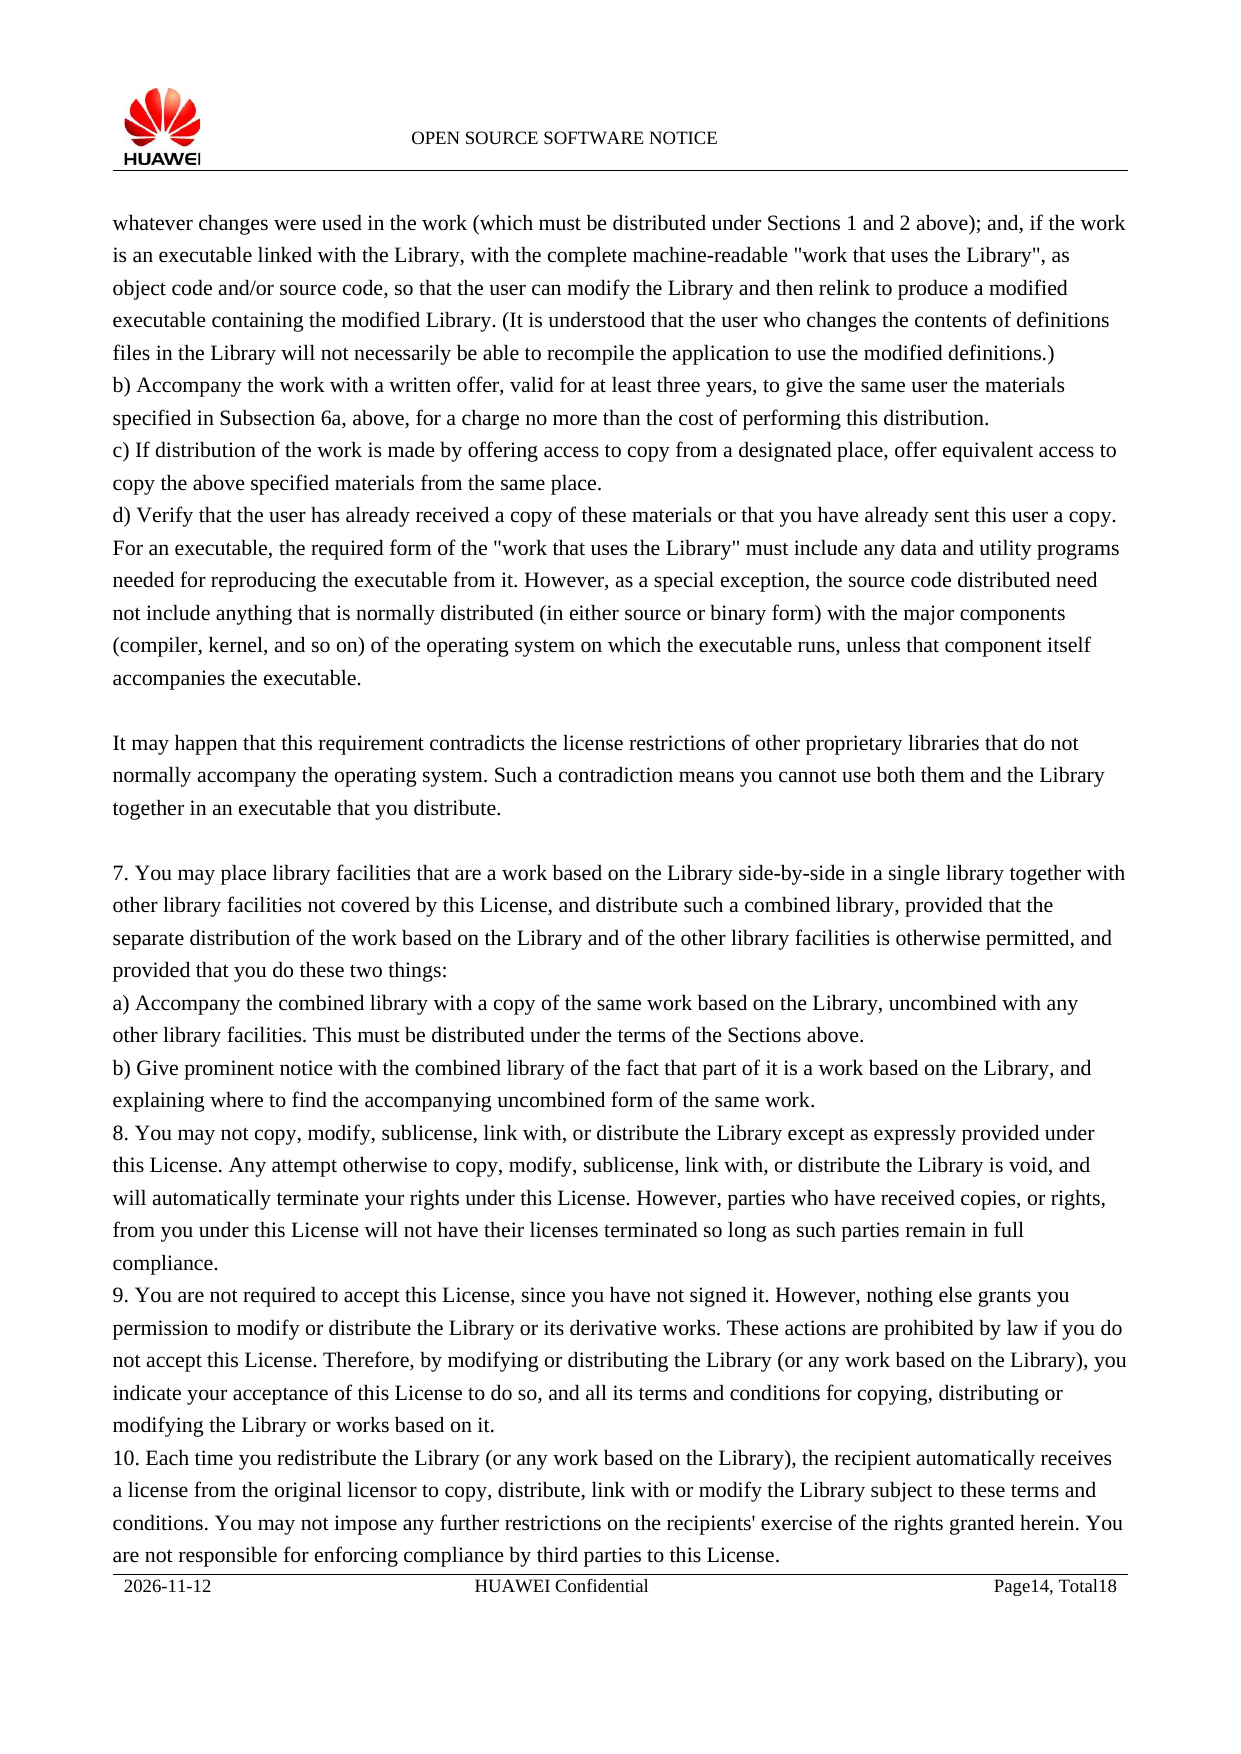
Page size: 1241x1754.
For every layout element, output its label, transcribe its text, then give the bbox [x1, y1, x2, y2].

picture [124, 88, 201, 165]
